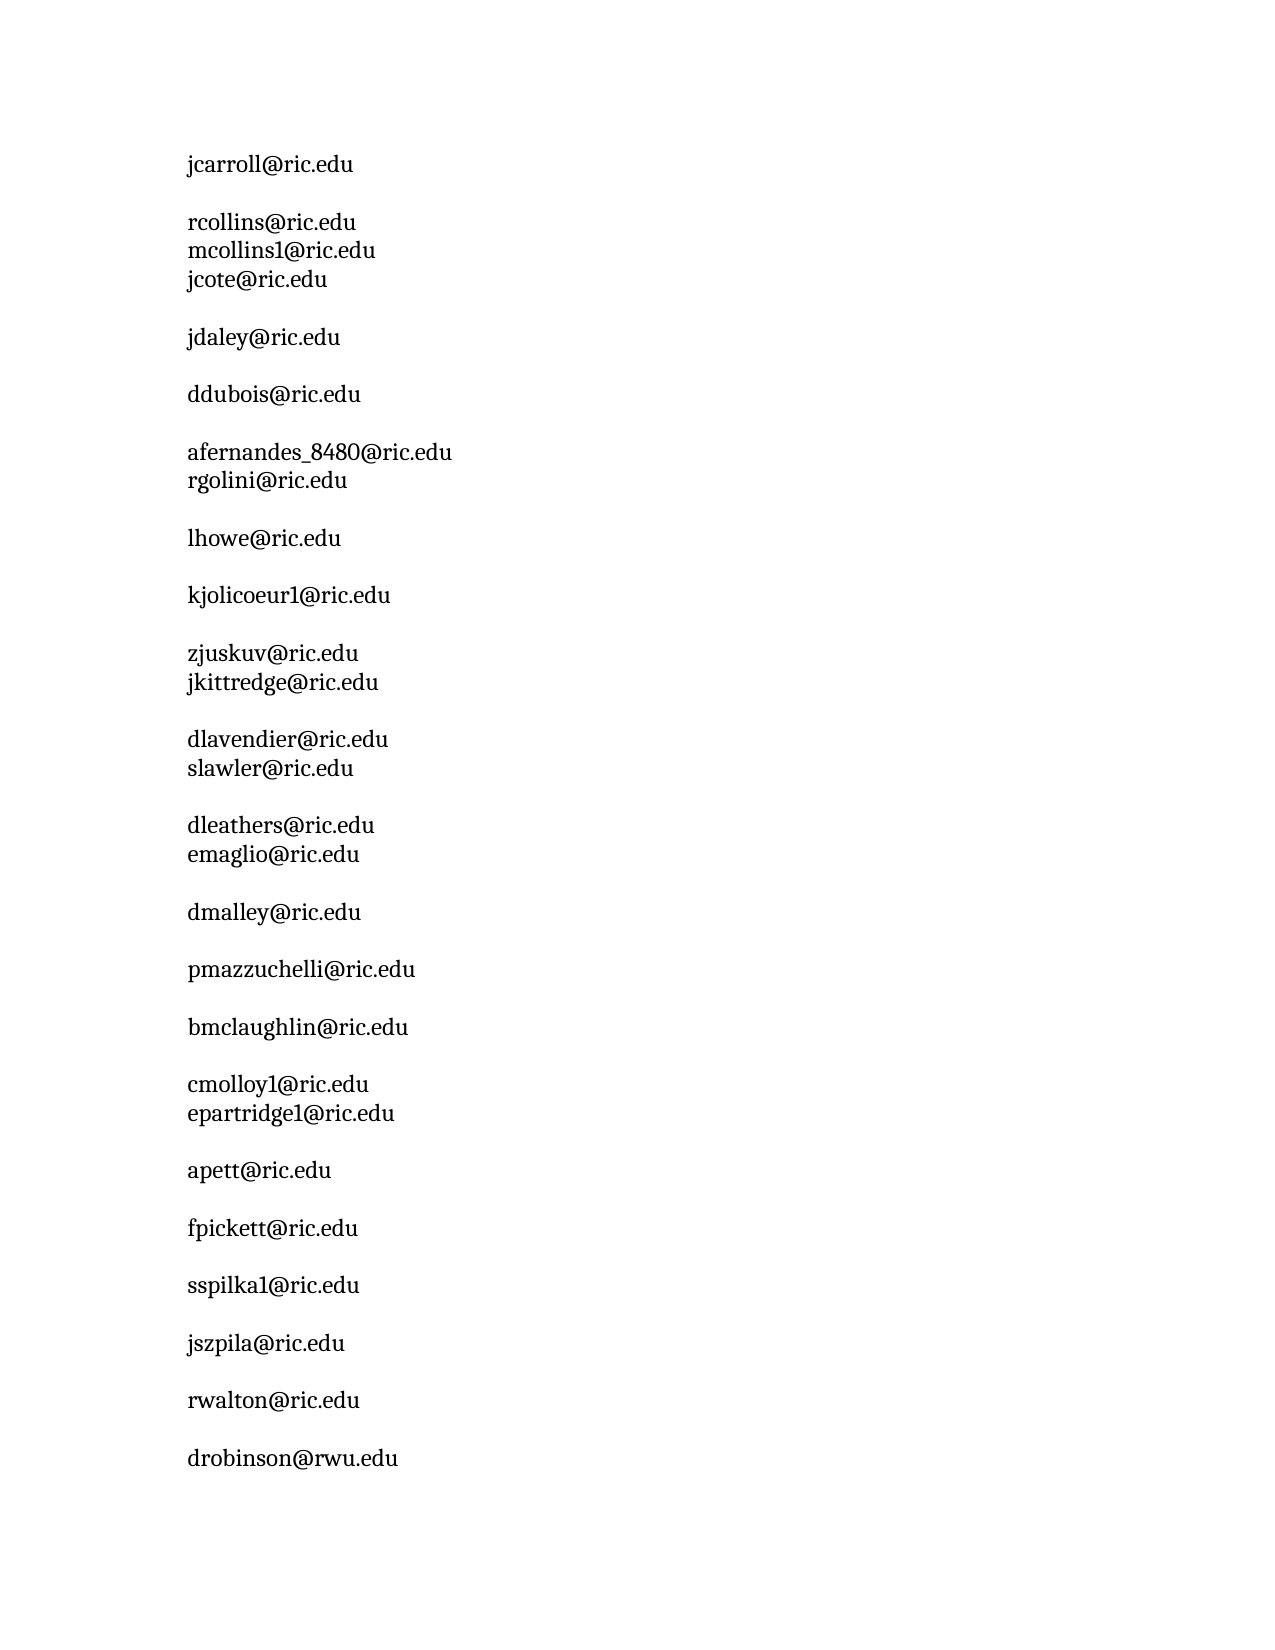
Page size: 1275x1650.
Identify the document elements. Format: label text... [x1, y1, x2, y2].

text apett@ric.edu [187, 1156, 1087, 1185]
text dleathers@ric.edu [187, 811, 1087, 840]
text rgolini@ric.edu [187, 466, 1087, 495]
text cmolloy1@ric.edu [187, 1070, 1087, 1099]
text emaglio@ric.edu [187, 840, 1087, 869]
text jkittredge@ric.edu [187, 667, 1087, 696]
text pmazzuchelli@ric.edu [187, 955, 1087, 984]
text fpickett@ric.edu [187, 1214, 1087, 1242]
text mcollins1@ric.edu [187, 236, 1087, 265]
text rcollins@ric.edu [187, 207, 1087, 236]
text jszpila@ric.edu [187, 1329, 1087, 1357]
text dmalley@ric.edu [187, 897, 1087, 926]
text rwalton@ric.edu [187, 1386, 1087, 1415]
text afernandes_8480@ric.edu [187, 437, 1087, 466]
text ddubois@ric.edu [187, 380, 1087, 409]
text epartridge1@ric.edu [187, 1099, 1087, 1127]
text jdaley@ric.edu [187, 322, 1087, 351]
text slawler@ric.edu [187, 754, 1087, 782]
text lhowe@ric.edu [187, 524, 1087, 552]
text jcote@ric.edu [187, 265, 1087, 294]
text dlavendier@ric.edu [187, 725, 1087, 754]
text sspilka1@ric.edu [187, 1271, 1087, 1300]
text zjuskuv@ric.edu [187, 639, 1087, 667]
text jcarroll@ric.edu [187, 150, 1087, 179]
text kjolicoeur1@ric.edu [187, 581, 1087, 610]
text drobinson@rwu.edu [187, 1444, 1087, 1472]
text bmclaughlin@ric.edu [187, 1012, 1087, 1041]
